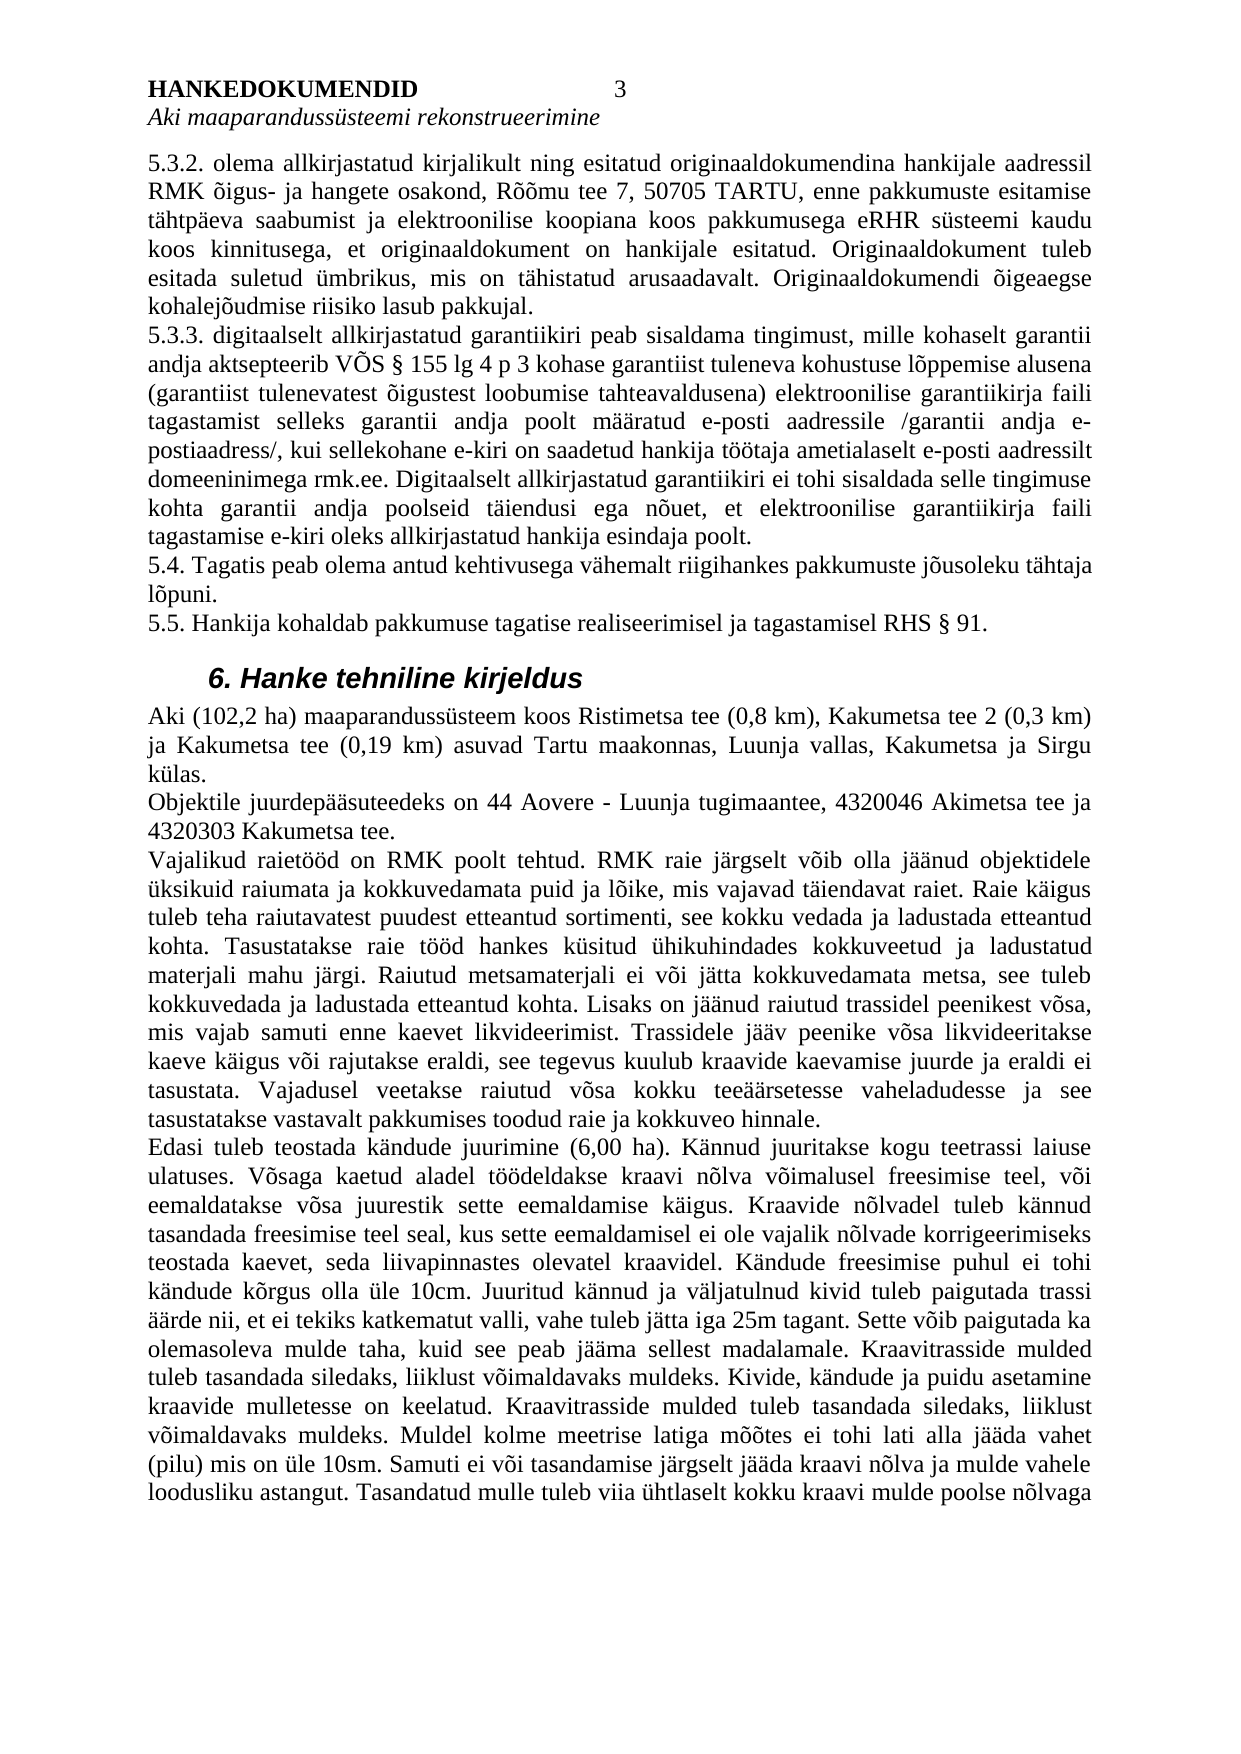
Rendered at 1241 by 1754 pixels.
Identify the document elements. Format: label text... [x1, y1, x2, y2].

text 5.4. Tagatis peab olema antud kehtivusega vähemalt riigihankes pakkumuste jõusoleku tähtaja lõpuni. [148, 550, 1093, 608]
text Vajalikud raietööd on RMK poolt tehtud. RMK raie järgselt võib olla jäänud objektidele üksikuid raiumata ja kokkuvedamata puid ja lõike, mis vajavad täiendavat raiet. Raie käigus tuleb teha raiutavatest puudest etteantud sortimenti, see kokku vedada ja ladustada etteantud kohta. Tasustatakse raie tööd hankes küsitud ühikuhindades kokkuveetud ja ladustatud materjali mahu järgi. Raiutud metsamaterjali ei või jätta kokkuvedamata metsa, see tuleb kokkuvedada ja ladustada etteantud kohta. Lisaks on jäänud raiutud trassidel peenikest võsa, mis vajab samuti enne kaevet likvideerimist. Trassidele jääv peenike võsa likvideeritakse kaeve käigus või rajutakse eraldi, see tegevus kuulub kraavide kaevamise juurde ja eraldi ei tasustata. Vajadusel veetakse raiutud võsa kokku teeäärsetesse vaheladudesse ja see tasustatakse vastavalt pakkumises toodud raie ja kokkuveo hinnale. [148, 845, 1093, 1132]
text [148, 1132, 1093, 1506]
text Objektile juurdepääsuteedeks on 44 Aovere - Luunja tugimaantee, 4320046 Akimetsa tee ja 4320303 Kakumetsa tee. [148, 787, 1093, 845]
text Aki (102,2 ha) maaparandussüsteem koos Ristimetsa tee (0,8 km), Kakumetsa tee 2 (0,3 km) ja Kakumetsa tee (0,19 km) asuvad Tartu maakonnas, Luunja vallas, Kakumetsa ja Sirgu külas. [148, 701, 1093, 787]
text 5.5. Hankija kohaldab pakkumuse tagatise realiseerimisel ja tagastamisel RHS § 91. [148, 608, 1093, 636]
subtitle 6. Hanke tehniline kirjeldus [208, 661, 1093, 695]
text 5.3.3. digitaalselt allkirjastatud garantiikiri peab sisaldama tingimust, mille kohaselt garantii andja aktsepteerib VÕS § 155 lg 4 p 3 kohase garantiist tuleneva kohustuse lõppemise alusena (garantiist tulenevatest õigustest loobumise tahteavaldusena) elektroonilise garantiikirja faili tagastamist selleks garantii andja poolt määratud e-posti aadressile /garantii andja e-postiaadress/, kui sellekohane e-kiri on saadetud hankija töötaja ametialaselt e-posti aadressilt domeeninimega rmk.ee. Digitaalselt allkirjastatud garantiikiri ei tohi sisaldada selle tingimuse kohta garantii andja poolseid täiendusi ega nõuet, et elektroonilise garantiikirja faili tagastamise e-kiri oleks allkirjastatud hankija esindaja poolt. [148, 320, 1093, 550]
text 5.3.2. olema allkirjastatud kirjalikult ning esitatud originaaldokumendina hankijale aadressil RMK õigus- ja hangete osakond, Rõõmu tee 7, 50705 TARTU, enne pakkumuste esitamise tähtpäeva saabumist ja elektroonilise koopiana koos pakkumusega eRHR süsteemi kaudu koos kinnitusega, et originaaldokument on hankijale esitatud. Originaaldokument tuleb esitada suletud ümbrikus, mis on tähistatud arusaadavalt. Originaaldokumendi õigeaegse kohalejõudmise riisiko lasub pakkujal. [148, 148, 1093, 320]
